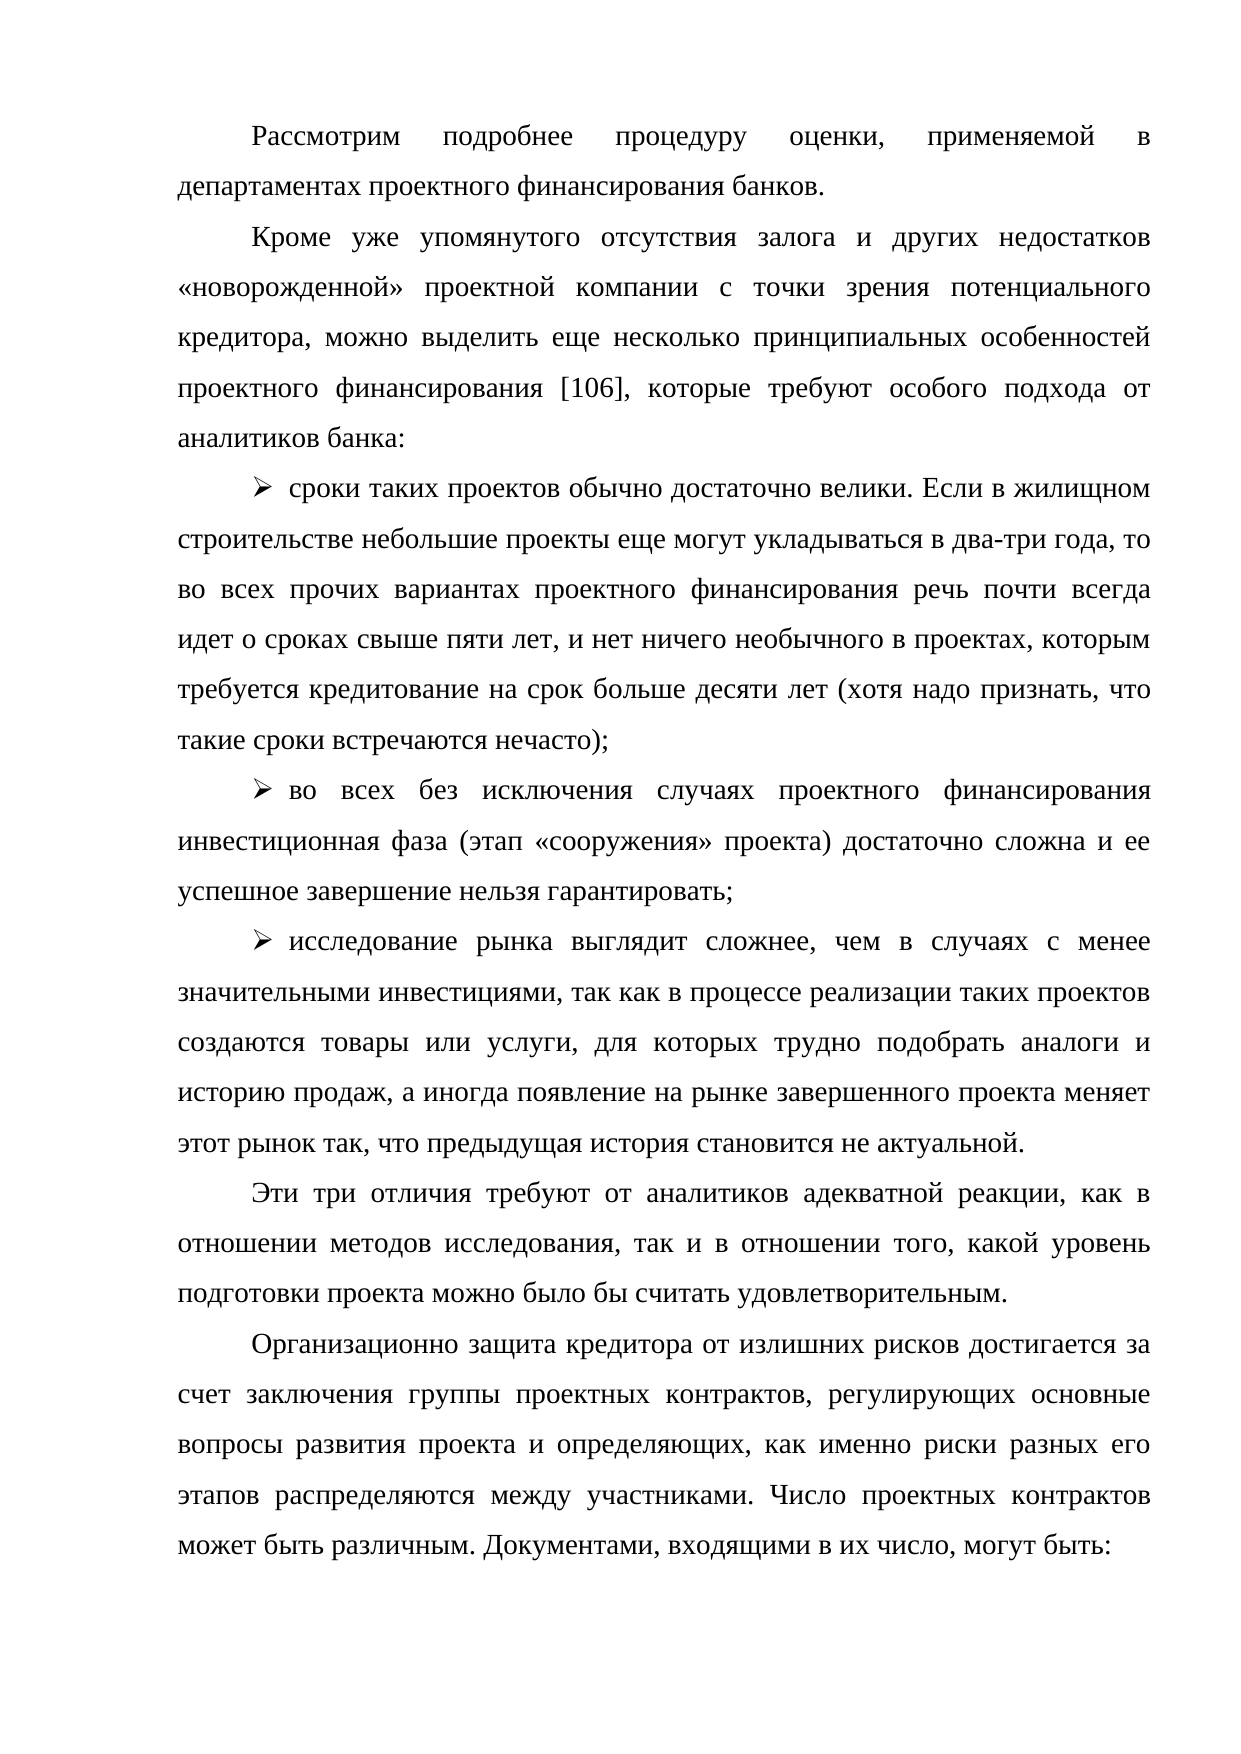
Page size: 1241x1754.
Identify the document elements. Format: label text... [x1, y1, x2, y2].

list сроки таких проектов обычно достаточно велики. Если в жилищном строительстве небольшие проекты еще могут укладываться в два-три года, то во всех прочих вариантах проектного финансирования речь почти всегда идет о сроках свыше пяти лет, и нет ничего необычного в проектах, которым требуется кредитование на срок больше десяти лет (хотя надо признать, что такие сроки встречаются нечасто); [177, 470, 1152, 756]
list исследование рынка выглядит сложнее, чем в случаях с менее значительными инвестициями, так как в процессе реализации таких проектов создаются товары или услуги, для которых трудно подобрать аналоги и историю продаж, а иногда появление на рынке завершенного проекта меняет этот рынок так, что предыдущая история становится не актуальной. [177, 923, 1152, 1158]
text Эти три отличия требуют от аналитиков адекватной реакции, как в отношении методов исследования, так и в отношении того, какой уровень подготовки проекта можно было бы считать удовлетворительным. [177, 1175, 1152, 1309]
text Рассмотрим подробнее процедуру оценки, применяемой в департаментах проектного финансирования банков. [177, 118, 1152, 202]
list во всех без исключения случаях проектного финансирования инвестиционная фаза (этап «сооружения» проекта) достаточно сложна и ее успешное завершение нельзя гарантировать; [177, 772, 1152, 907]
text Организационно защита кредитора от излишних рисков достигается за счет заключения группы проектных контрактов, регулирующих основные вопросы развития проекта и определяющих, как именно риски разных его этапов распределяются между участниками. Число проектных контрактов может быть различным. Документами, входящими в их число, могут быть: [177, 1326, 1152, 1561]
text Кроме уже упомянутого отсутствия залога и других недостатков «новорожденной» проектной компании с точки зрения потенциального кредитора, можно выделить еще несколько принципиальных особенностей проектного финансирования [106], которые требуют особого подхода от аналитиков банка: [177, 219, 1152, 453]
